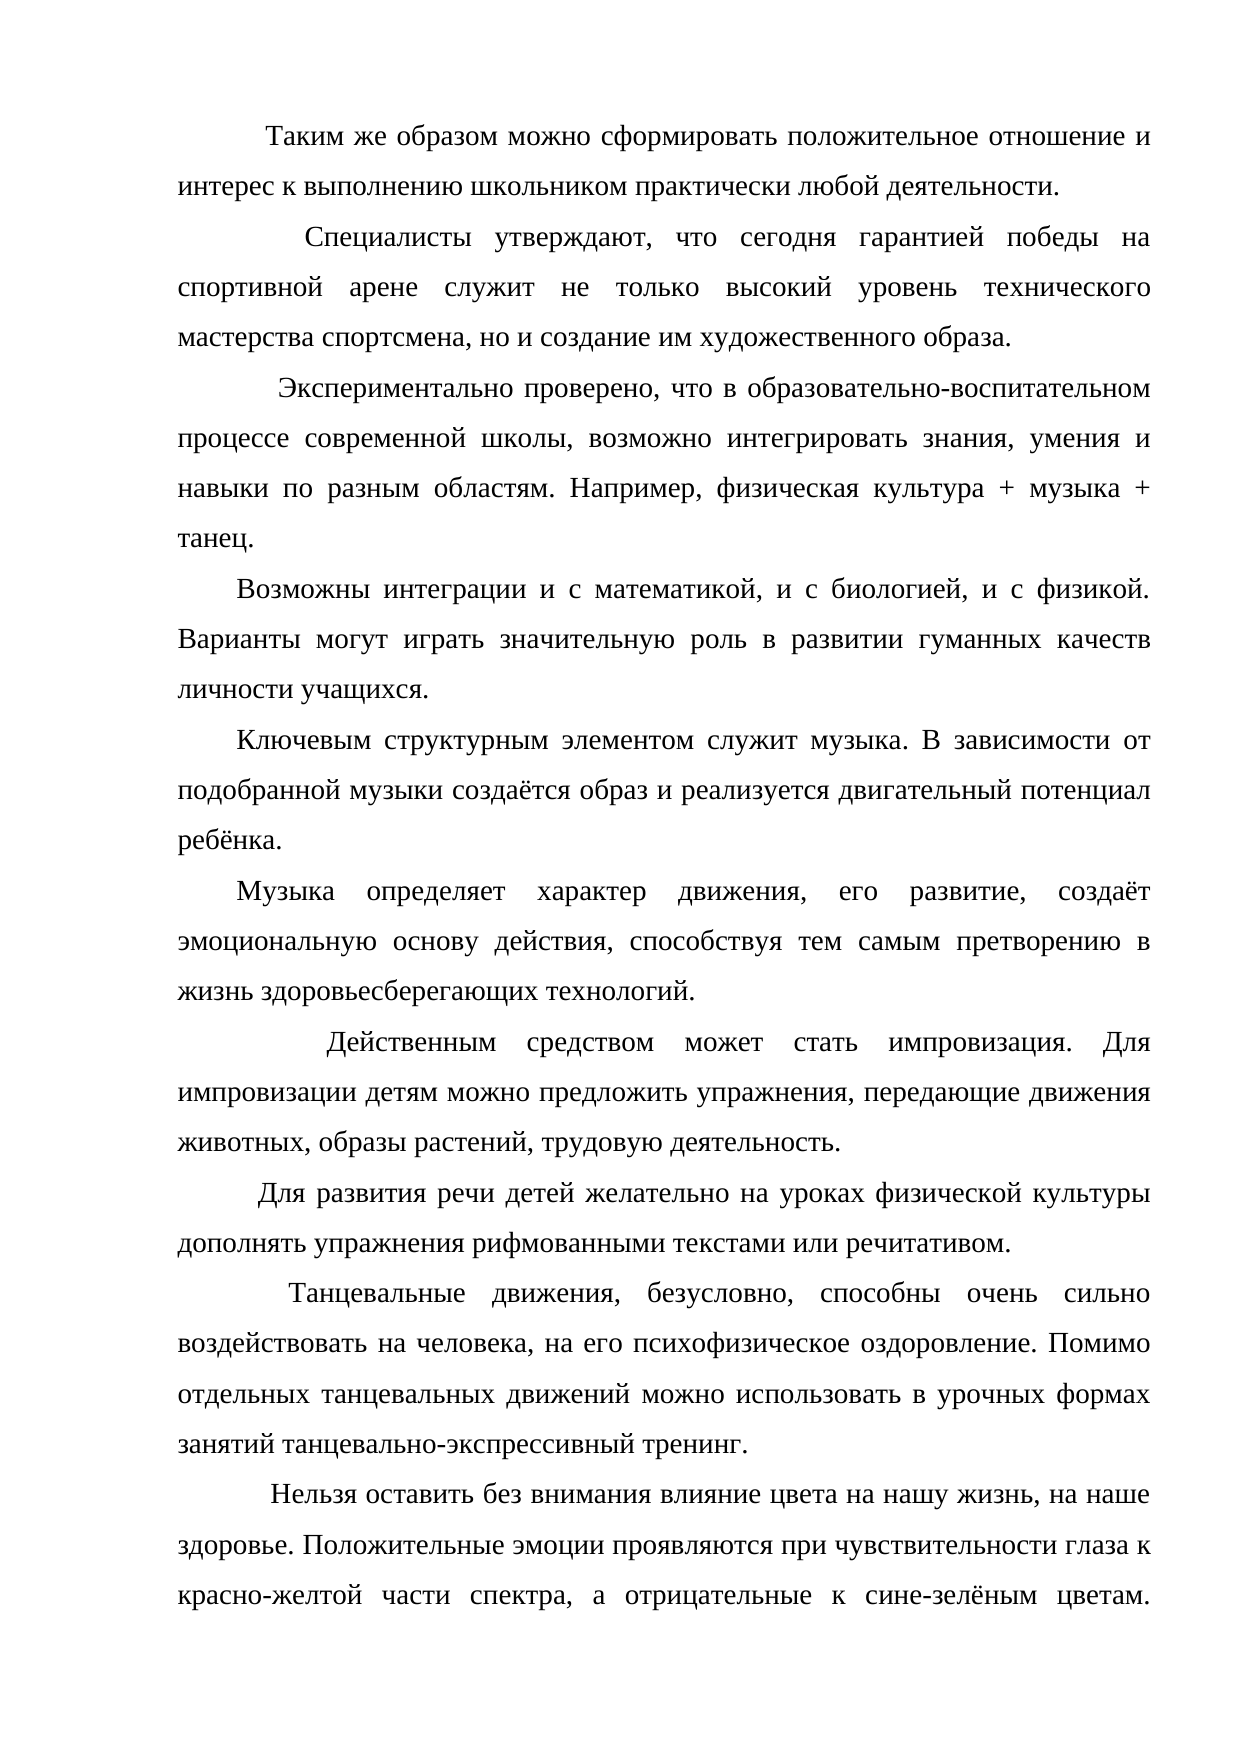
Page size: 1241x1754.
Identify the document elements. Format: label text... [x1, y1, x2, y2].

text Ключевым структурным элементом служит музыка. В зависимости от подобранной музыки создаётся образ и реализуется двигательный потенциал ребёнка. [177, 722, 1152, 856]
text Танцевальные движения, безусловно, способны очень сильно воздействовать на человека, на его психофизическое оздоровление. Помимо отдельных танцевальных движений можно использовать в урочных формах занятий танцевально-экспрессивный тренинг. [177, 1275, 1152, 1460]
text Экспериментально проверено, что в образовательно-воспитательном процессе современной школы, возможно интегрировать знания, умения и навыки по разным областям. Например, физическая культура + музыка + танец. [177, 370, 1152, 554]
text Действенным средством может стать импровизация. Для импровизации детям можно предложить упражнения, передающие движения животных, образы растений, трудовую деятельность. [177, 1024, 1152, 1158]
text Возможны интеграции и с математикой, и с биологией, и с физикой. Варианты могут играть значительную роль в развитии гуманных качеств личности учащихся. [177, 571, 1152, 705]
text Для развития речи детей желательно на уроках физической культуры дополнять упражнения рифмованными текстами или речитативом. [177, 1175, 1152, 1258]
text Таким же образом можно сформировать положительное отношение и интерес к выполнению школьником практически любой деятельности. [177, 118, 1152, 202]
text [177, 1477, 1152, 1611]
text Музыка определяет характер движения, его развитие, создаёт эмоциональную основу действия, способствуя тем самым претворению в жизнь здоровьесберегающих технологий. [177, 873, 1152, 1007]
text Специалисты утверждают, что сегодня гарантией победы на спортивной арене служит не только высокий уровень технического мастерства спортсмена, но и создание им художественного образа. [177, 219, 1152, 353]
